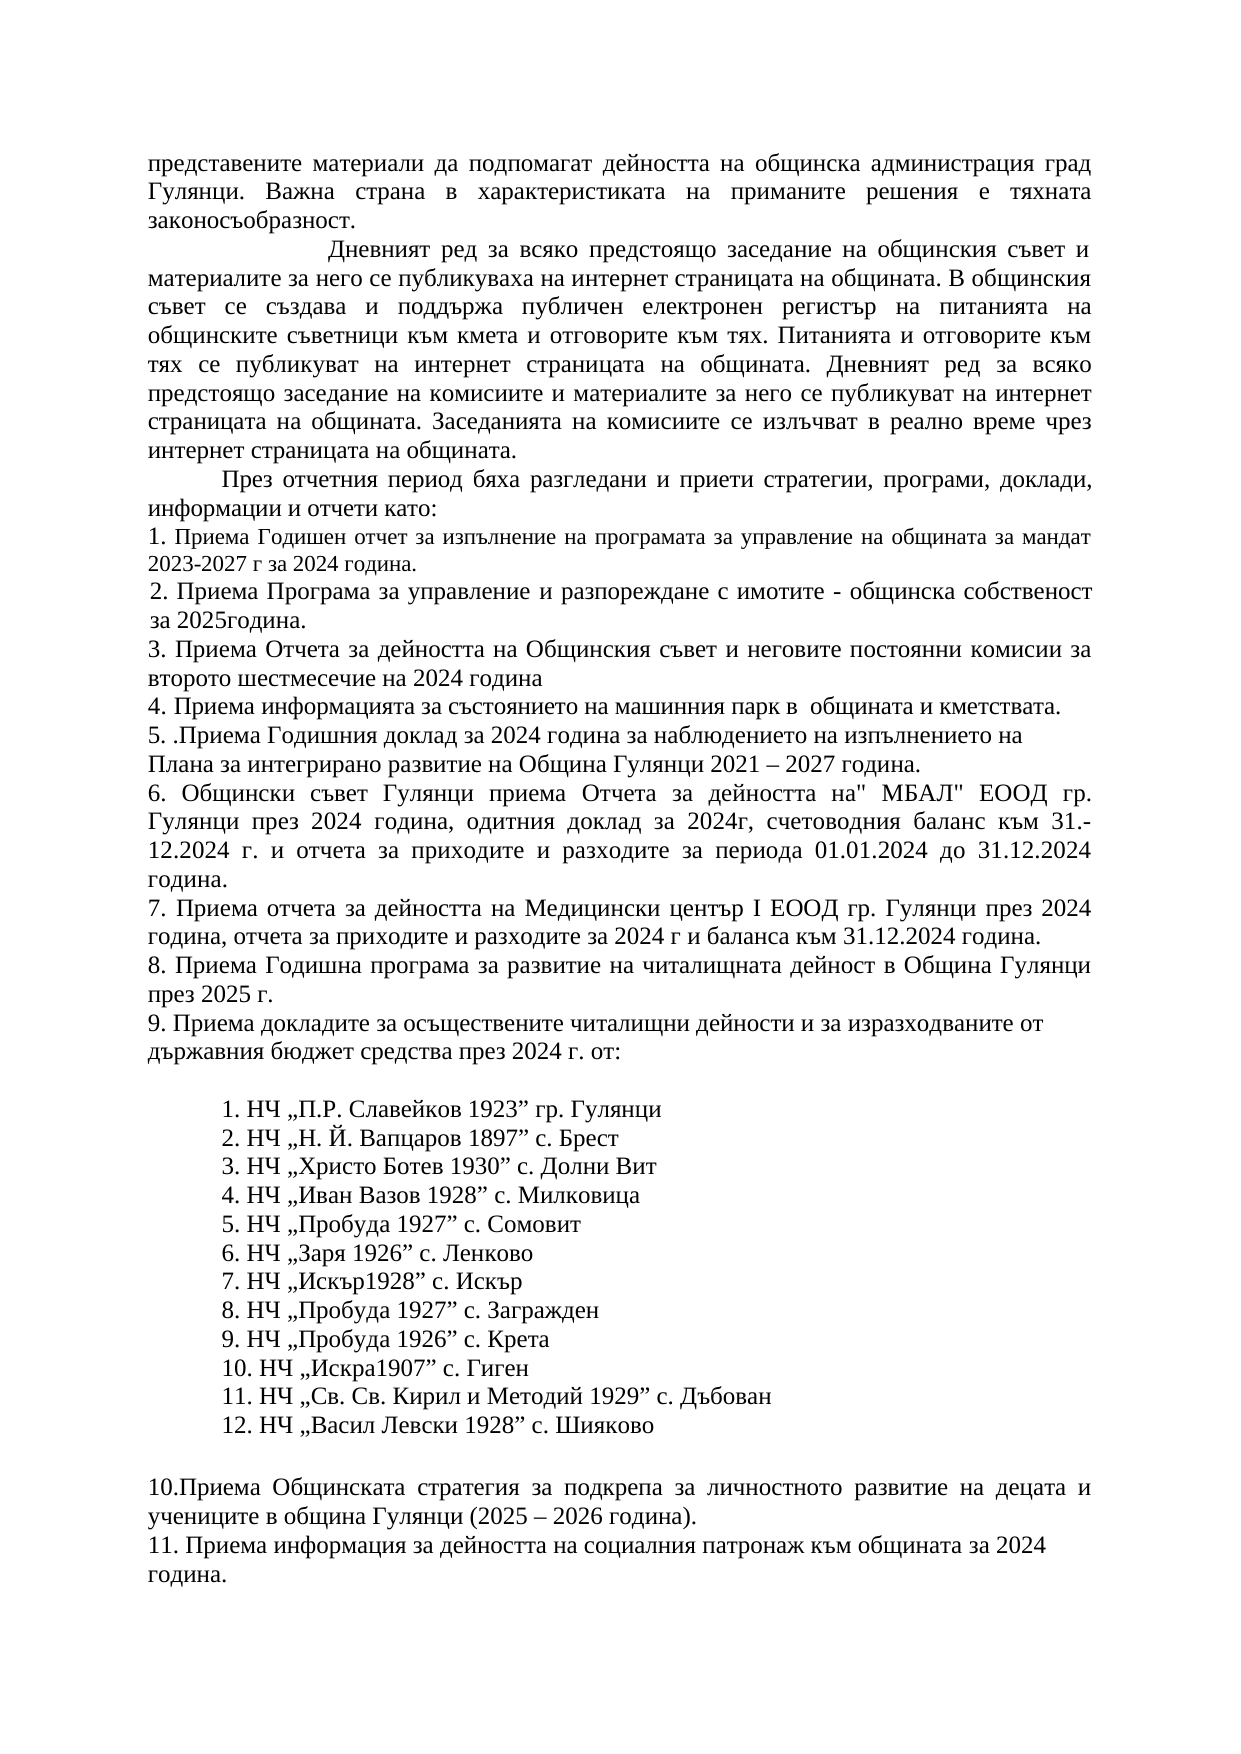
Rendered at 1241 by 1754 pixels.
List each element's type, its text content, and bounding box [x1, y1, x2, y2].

text 6. Общински съвет Гулянци приема Отчета за дейността на" МБАЛ" ЕООД гр. Гулянци през 2024 година, одитния доклад за 2024г, счетоводния баланс към 31.-12.2024 г. и отчета за приходите и разходите за периода 01.01.2024 до 31.12.2024 година. [148, 778, 1093, 893]
text 1. Приема Годишен отчет за изпълнение на програмата за управление на общината за мандат 2023-2027 г за 2024 година. [148, 521, 1093, 576]
text 6. НЧ „Заря 1926” с. Ленково [148, 1238, 1093, 1266]
text Дневният ред за всяко предстоящо заседание на общинския съвет и материалите за него се публикуваха на интернет страницата на общината. В общинския съвет се създава и поддържа публичен електронен регистър на питанията на общинските съветници към кмета и отговорите към тях. Питанията и отговорите към тях се публикуват на интернет страницата на общината. Дневният ред за всяко предстоящо заседание на комисиите и материалите за него се публикуват на интернет страницата на общината. Заседанията на комисиите се излъчват в реално време чрез интернет страницата на общината. [148, 234, 1093, 464]
text 7. НЧ „Искър1928” с. Искър [148, 1266, 1093, 1295]
text 8. Приема Годишна програма за развитие на читалищната дейност в Община Гулянци през 2025 г. [148, 950, 1093, 1008]
text 8. НЧ „Пробуда 1927” с. Загражден [148, 1295, 1093, 1324]
text 3. Приема Отчета за дейността на Общинския съвет и неговите постоянни комисии за второто шестмесечие на 2024 година [148, 634, 1093, 691]
list 4. Приема информацията за състоянието на машинния парк в общината и кметствата. [148, 691, 1093, 720]
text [148, 148, 1093, 234]
text 12. НЧ „Васил Левски 1928” с. Шияково [148, 1410, 1093, 1439]
text 4. НЧ „Иван Вазов 1928” с. Милковица [148, 1180, 1093, 1209]
text 5. .Приема Годишния доклад за 2024 година за наблюдението на изпълнението на Плана за интегрирано развитие на Община Гулянци 2021 – 2027 година. [148, 720, 1093, 778]
text 2. Приема Програма за управление и разпореждане с имотите - общинска собственост за 2025година. [149, 576, 1093, 634]
text 9. Приема докладите за осъществените читалищни дейности и за изразходваните от държавния бюджет средства през 2024 г. от: [148, 1008, 1093, 1065]
text 10.Приема Общинската стратегия за подкрепа за личностното развитие на децата и учениците в община Гулянци (2025 – 2026 година). [148, 1472, 1093, 1530]
text 11. Приема информация за дейността на социалния патронаж към общината за 2024 година. [148, 1530, 1093, 1587]
text 10. НЧ „Искра1907” с. Гиген [148, 1353, 1093, 1381]
text 7. Приема отчета за дейността на Медицински център І ЕООД гр. Гулянци през 2024 година, отчета за приходите и разходите за 2024 г и баланса към 31.12.2024 година. [148, 893, 1093, 950]
text 2. НЧ „Н. Й. Вапцаров 1897” с. Брест [148, 1123, 1093, 1151]
text 3. НЧ „Христо Ботев 1930” с. Долни Вит [148, 1151, 1093, 1180]
text 1. НЧ „П.Р. Славейков 1923” гр. Гулянци [148, 1094, 1093, 1123]
text 5. НЧ „Пробуда 1927” с. Сомовит [148, 1209, 1093, 1238]
text 11. НЧ „Св. Св. Кирил и Методий 1929” с. Дъбован [148, 1381, 1093, 1410]
text През отчетния период бяха разгледани и приети стратегии, програми, доклади, информации и отчети като: [148, 464, 1093, 521]
text 9. НЧ „Пробуда 1926” с. Крета [148, 1324, 1093, 1353]
